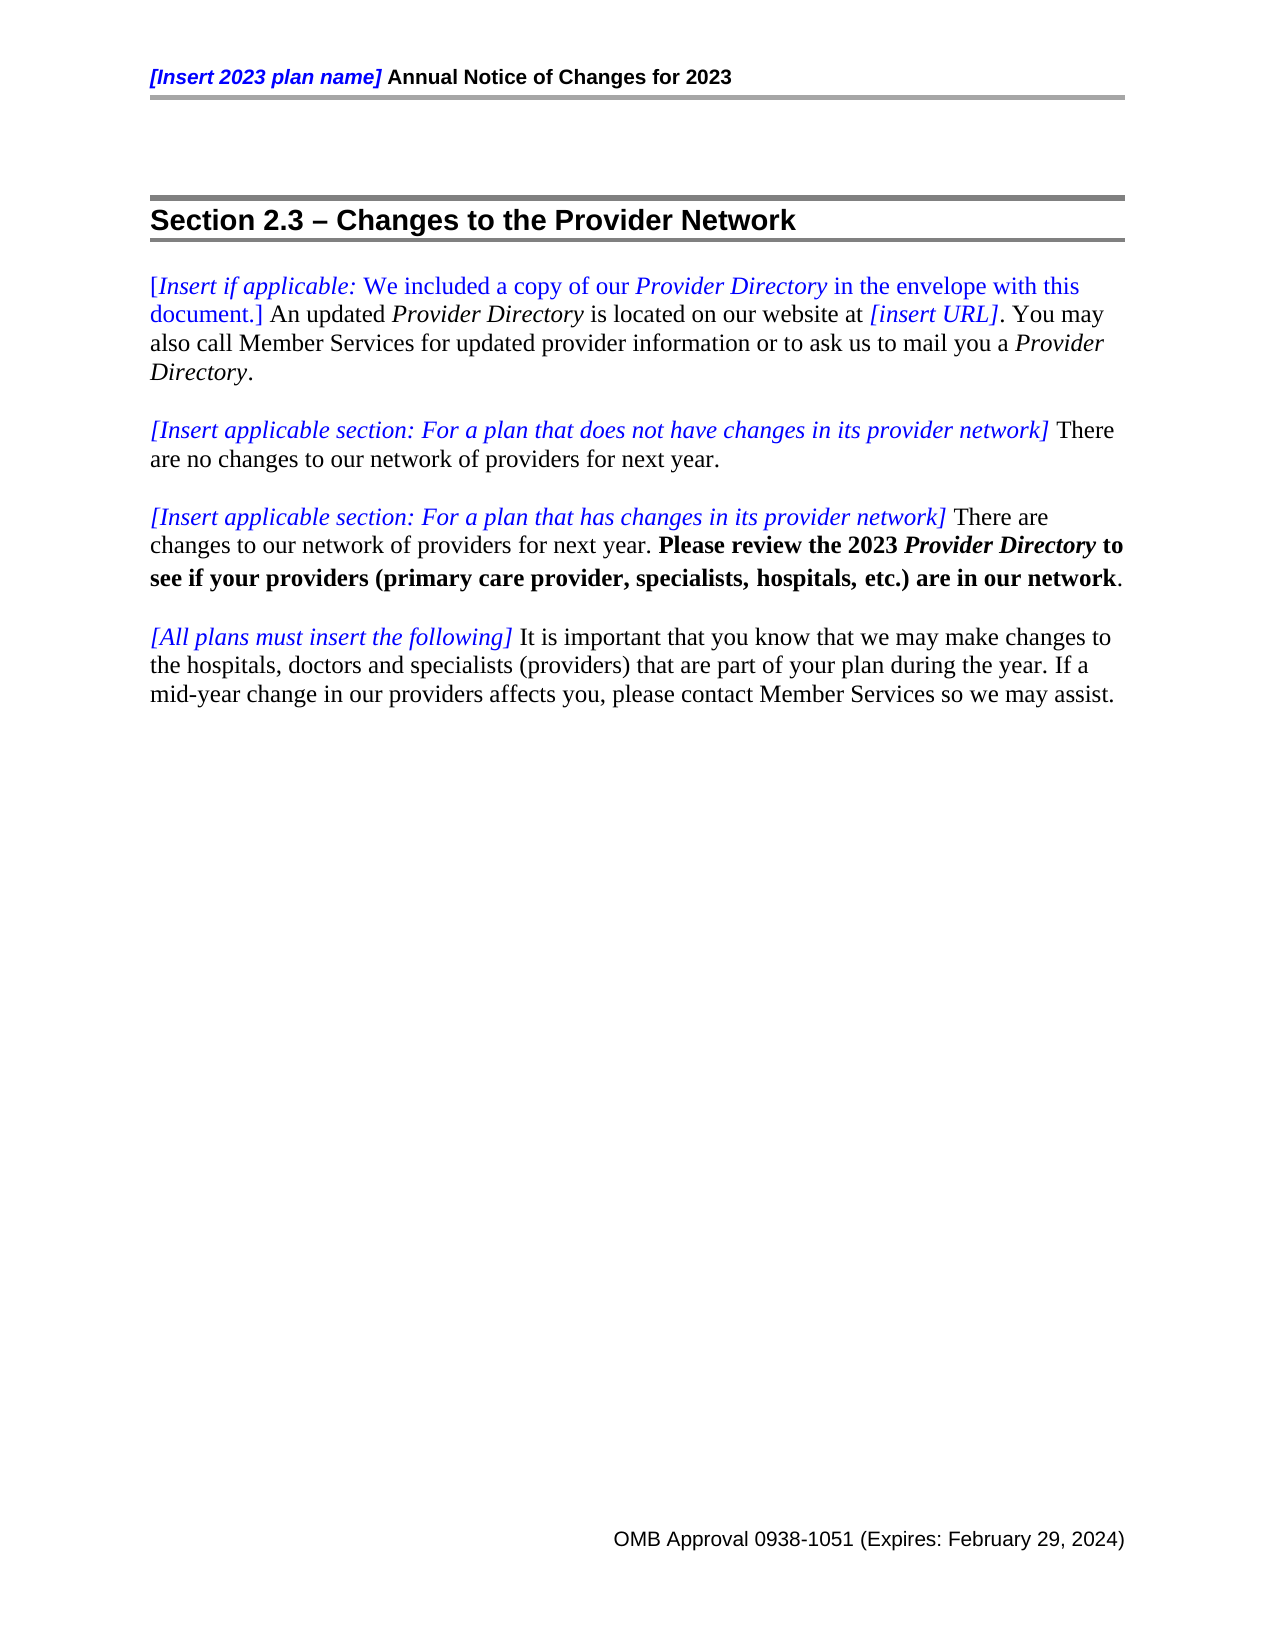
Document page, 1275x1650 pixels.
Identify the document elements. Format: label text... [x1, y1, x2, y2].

text [All plans must insert the following] It is important that you know that we may make changes to the hospitals, doctors and specialists (providers) that are part of your plan during the year. If a mid-year change in our providers affects you, please contact Member Services so we may assist. [150, 622, 1125, 708]
subtitle Section 2.3 – Changes to the Provider Network [150, 201, 1125, 238]
text [Insert applicable section: For a plan that does not have changes in its provider network] There are no changes to our network of providers for next year. [150, 415, 1125, 472]
text [Insert if applicable: We included a copy of our Provider Directory in the envelope with this document.] An updated Provider Directory is located on our website at [insert URL]. You may also call Member Services for updated provider information or to ask us to mail you a Provider Directory. [150, 271, 1125, 386]
text [Insert applicable section: For a plan that has changes in its provider network] There are changes to our network of providers for next year. Please review the 2023 Provider Directory to see if your providers (primary care provider, specialists, hospitals, etc.) are in our network. [150, 502, 1125, 593]
